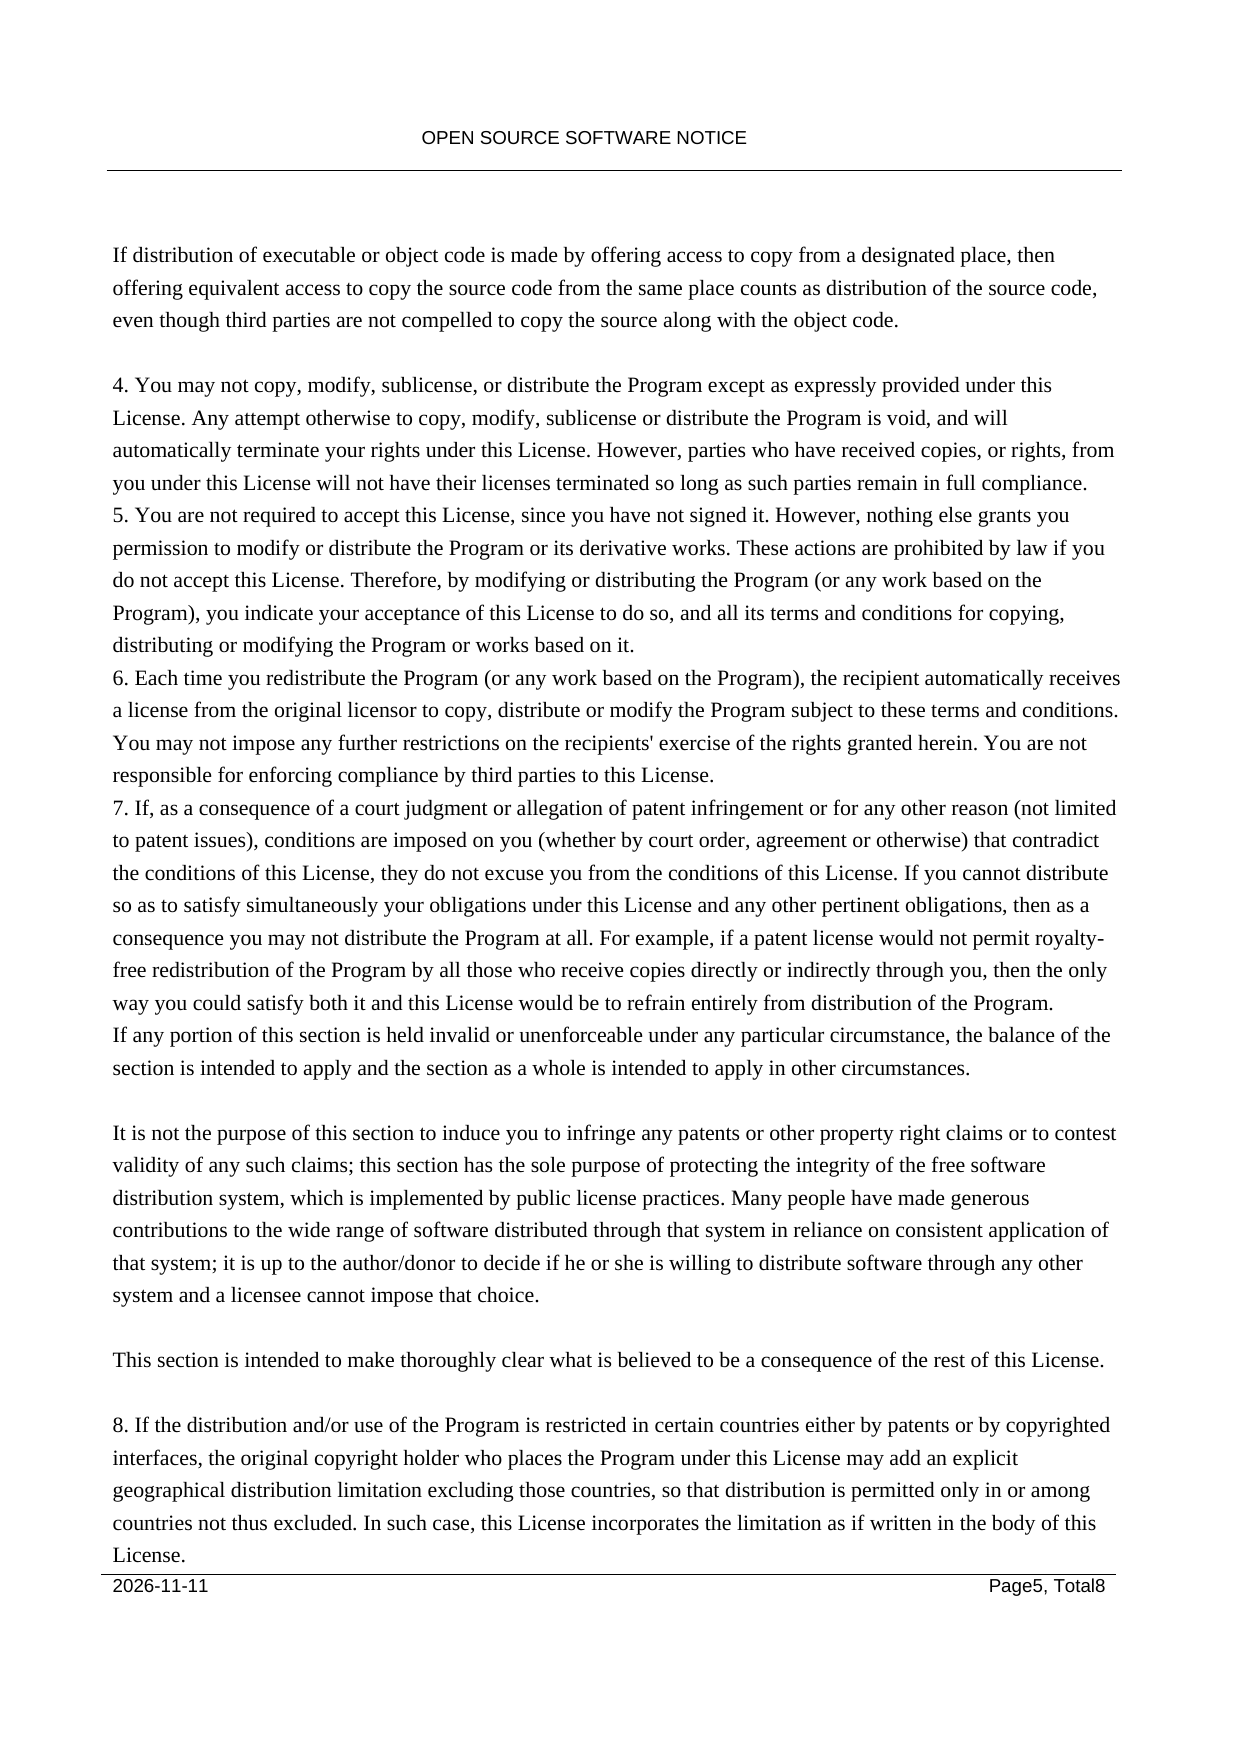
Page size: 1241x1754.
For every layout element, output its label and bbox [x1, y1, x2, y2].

text [112, 206, 1128, 1571]
